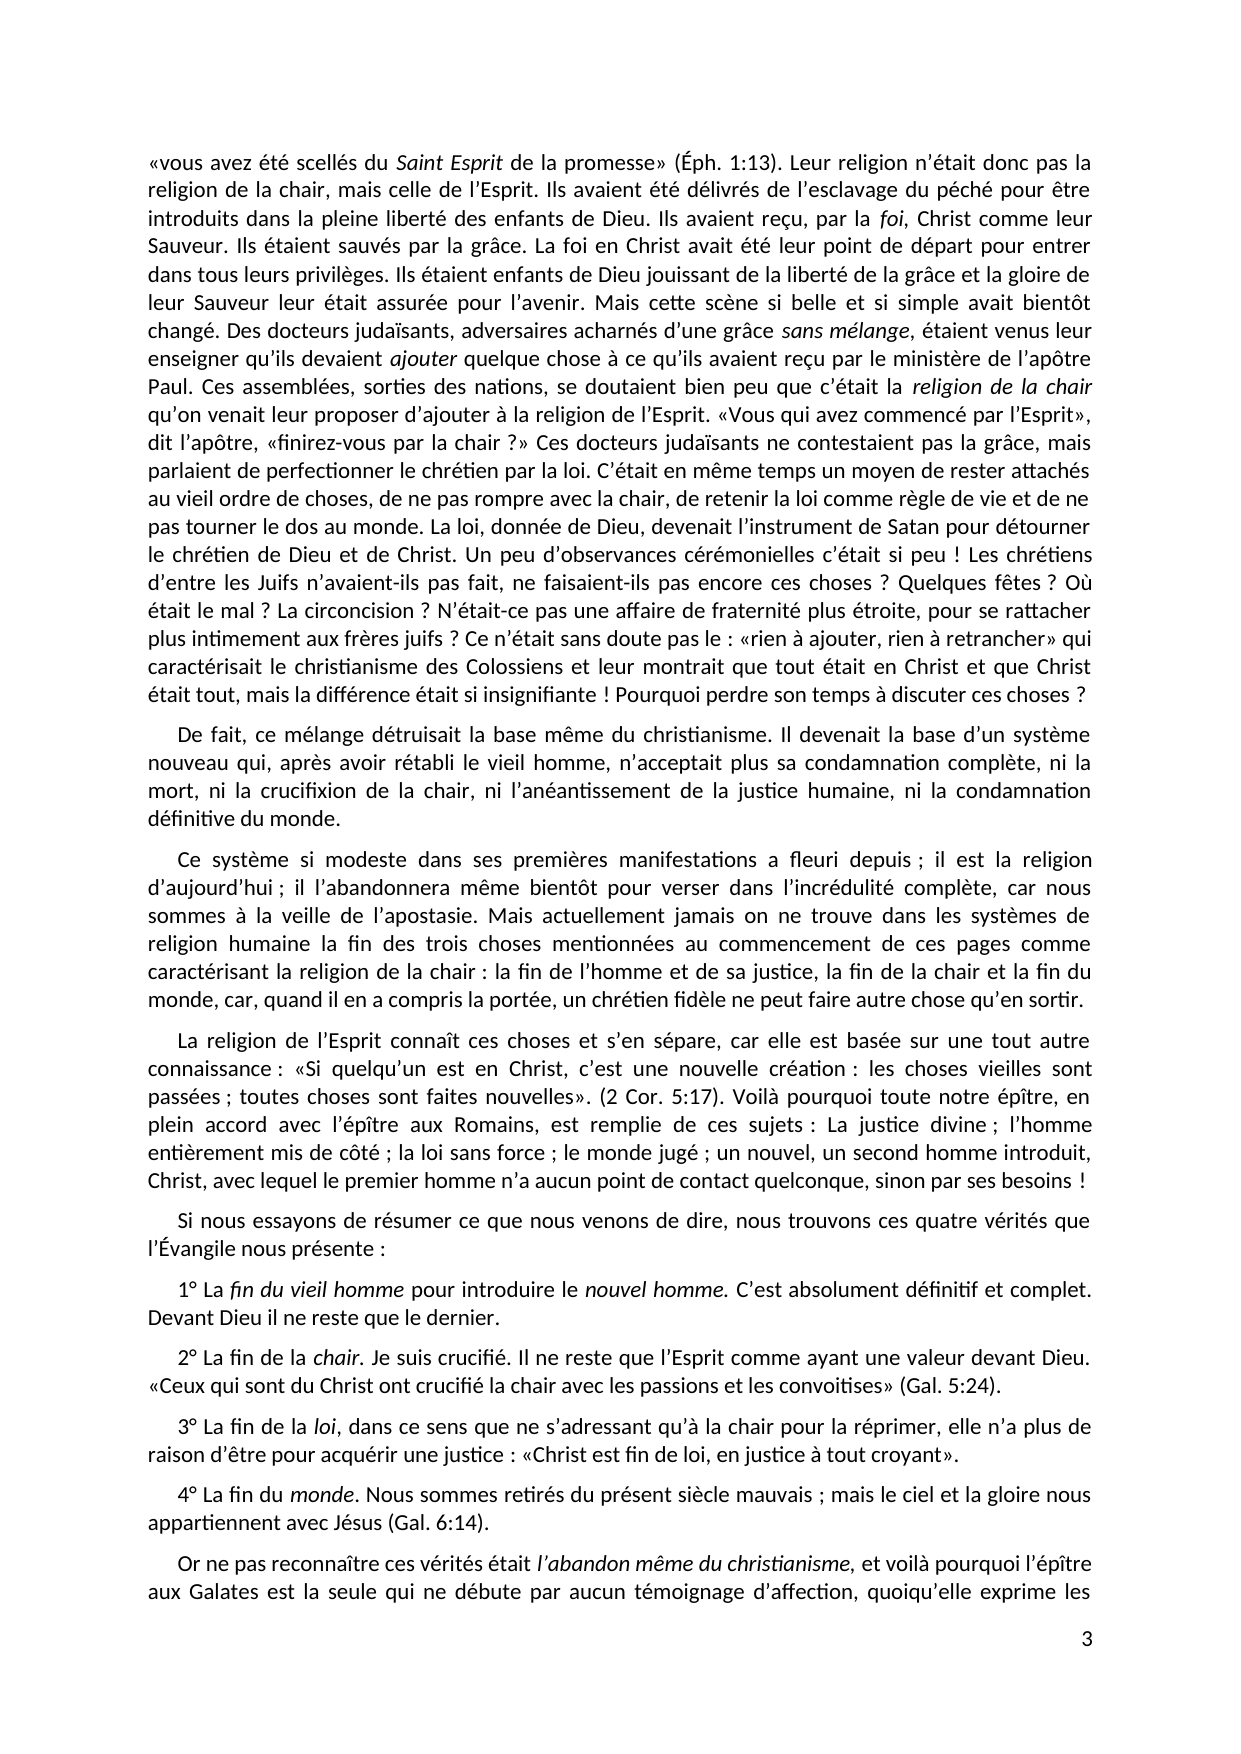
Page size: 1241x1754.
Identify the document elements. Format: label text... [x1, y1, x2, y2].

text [148, 1549, 1093, 1605]
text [148, 148, 1093, 708]
text 1° La fin du vieil homme pour introduire le nouvel homme. C’est absolument définitif et complet. Devant Dieu il ne reste que le dernier. [148, 1275, 1093, 1331]
text 2° La fin de la chair. Je suis crucifié. Il ne reste que l’Esprit comme ayant une valeur devant Dieu. «Ceux qui sont du Christ ont crucifié la chair avec les passions et les convoitises» (Gal. 5:24). [148, 1343, 1093, 1399]
text Ce système si modeste dans ses premières manifestations a fleuri depuis ; il est la religion d’aujourd’hui ; il l’abandonnera même bientôt pour verser dans l’incrédulité complète, car nous sommes à la veille de l’apostasie. Mais actuellement jamais on ne trouve dans les systèmes de religion humaine la fin des trois choses mentionnées au commencement de ces pages comme caractérisant la religion de la chair : la fin de l’homme et de sa justice, la fin de la chair et la fin du monde, car, quand il en a compris la portée, un chrétien fidèle ne peut faire autre chose qu’en sortir. [148, 845, 1093, 1013]
text 4° La fin du monde. Nous sommes retirés du présent siècle mauvais ; mais le ciel et la gloire nous appartiennent avec Jésus (Gal. 6:14). [148, 1481, 1093, 1537]
text De fait, ce mélange détruisait la base même du christianisme. Il devenait la base d’un système nouveau qui, après avoir rétabli le vieil homme, n’acceptait plus sa condamnation complète, ni la mort, ni la crucifixion de la chair, ni l’anéantissement de la justice humaine, ni la condamnation définitive du monde. [148, 721, 1093, 833]
text Si nous essayons de résumer ce que nous venons de dire, nous trouvons ces quatre vérités que l’Évangile nous présente : [148, 1206, 1093, 1262]
text La religion de l’Esprit connaît ces choses et s’en sépare, car elle est basée sur une tout autre connaissance : «Si quelqu’un est en Christ, c’est une nouvelle création : les choses vieilles sont passées ; toutes choses sont faites nouvelles». (2 Cor. 5:17). Voilà pourquoi toute notre épître, en plein accord avec l’épître aux Romains, est remplie de ces sujets : La justice divine ; l’homme entièrement mis de côté ; la loi sans force ; le monde jugé ; un nouvel, un second homme introduit, Christ, avec lequel le premier homme n’a aucun point de contact quelconque, sinon par ses besoins ! [148, 1026, 1093, 1194]
text 3° La fin de la loi, dans ce sens que ne s’adressant qu’à la chair pour la réprimer, elle n’a plus de raison d’être pour acquérir une justice : «Christ est fin de loi, en justice à tout croyant». [148, 1412, 1093, 1468]
